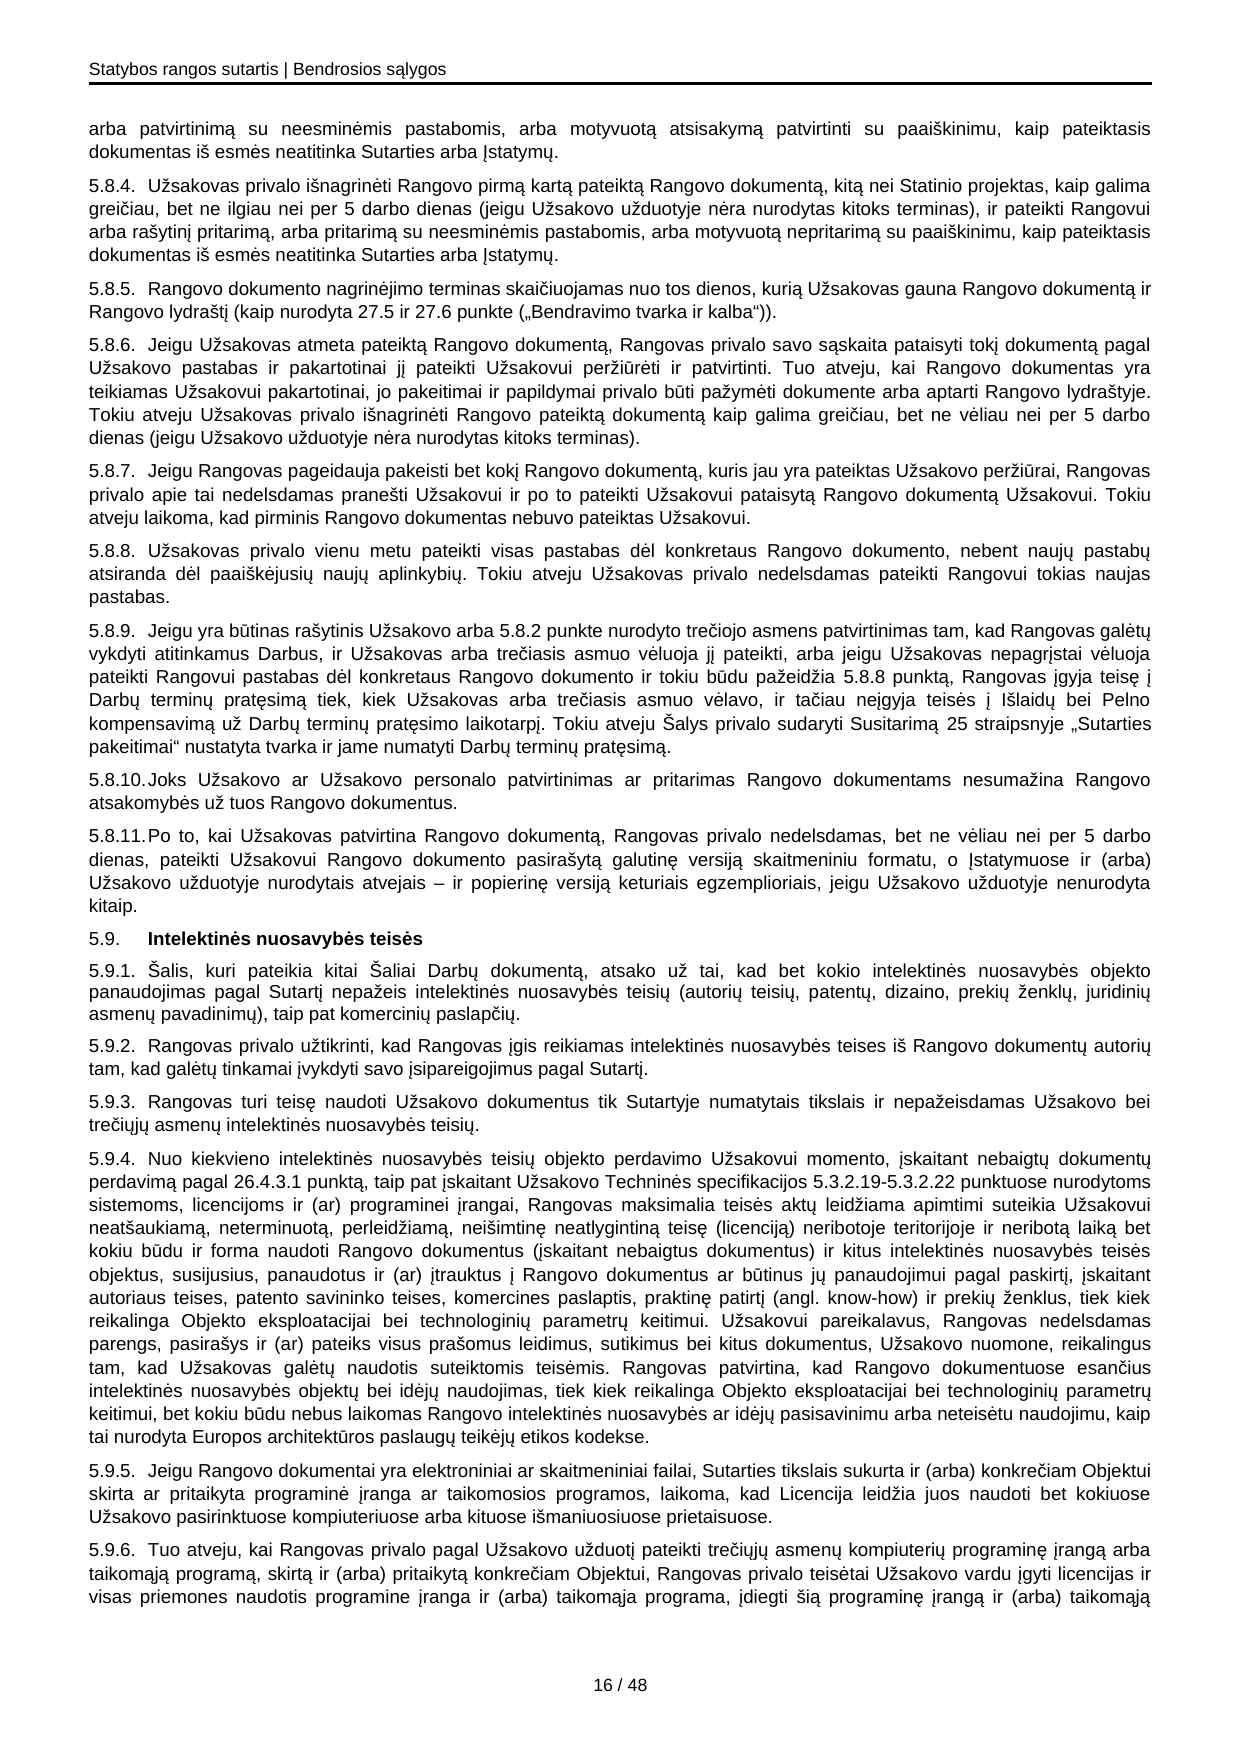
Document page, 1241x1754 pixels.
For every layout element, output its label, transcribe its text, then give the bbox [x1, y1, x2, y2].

list Jeigu Rangovo dokumentai yra elektroniniai ar skaitmeniniai failai, Sutarties tikslais sukurta ir (arba) konkrečiam Objektui skirta ar pritaikyta programinė įranga ar taikomosios programos, laikoma, kad Licencija leidžia juos naudoti bet kokiuose Užsakovo pasirinktuose kompiuteriuose arba kituose išmaniuosiuose prietaisuose. [89, 1459, 1152, 1527]
list Jeigu Rangovas pageidauja pakeisti bet kokį Rangovo dokumentą, kuris jau yra pateiktas Užsakovo peržiūrai, Rangovas privalo apie tai nedelsdamas pranešti Užsakovui ir po to pateikti Užsakovui pataisytą Rangovo dokumentą Užsakovui. Tokiu atveju laikoma, kad pirminis Rangovo dokumentas nebuvo pateiktas Užsakovui. [89, 460, 1152, 528]
list Jeigu Užsakovas atmeta pateiktą Rangovo dokumentą, Rangovas privalo savo sąskaita pataisyti tokį dokumentą pagal Užsakovo pastabas ir pakartotinai jį pateikti Užsakovui peržiūrėti ir patvirtinti. Tuo atveju, kai Rangovo dokumentas yra teikiamas Užsakovui pakartotinai, jo pakeitimai ir papildymai privalo būti pažymėti dokumente arba aptarti Rangovo lydraštyje. Tokiu atveju Užsakovas privalo išnagrinėti Rangovo pateiktą dokumentą kaip galima greičiau, bet ne vėliau nei per 5 darbo dienas (jeigu Užsakovo užduotyje nėra nurodytas kitoks terminas). [89, 334, 1152, 448]
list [89, 118, 1152, 163]
list Šalis, kuri pateikia kitai Šaliai Darbų dokumentą, atsako už tai, kad bet kokio intelektinės nuosavybės objekto panaudojimas pagal Sutartį nepažeis intelektinės nuosavybės teisių (autorių teisių, patentų, dizaino, prekių ženklų, juridinių asmenų pavadinimų), taip pat komercinių paslapčių. [89, 960, 1152, 1024]
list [89, 1539, 1152, 1607]
list Joks Užsakovo ar Užsakovo personalo patvirtinimas ar pritarimas Rangovo dokumentams nesumažina Rangovo atsakomybės už tuos Rangovo dokumentus. [89, 769, 1152, 814]
list Užsakovas privalo vienu metu pateikti visas pastabas dėl konkretaus Rangovo dokumento, nebent naujų pastabų atsiranda dėl paaiškėjusių naujų aplinkybių. Tokiu atveju Užsakovas privalo nedelsdamas pateikti Rangovui tokias naujas pastabas. [89, 540, 1152, 608]
list Rangovas turi teisę naudoti Užsakovo dokumentus tik Sutartyje numatytais tikslais ir nepažeisdamas Užsakovo bei trečiųjų asmenų intelektinės nuosavybės teisių. [89, 1091, 1152, 1136]
list Po to, kai Užsakovas patvirtina Rangovo dokumentą, Rangovas privalo nedelsdamas, bet ne vėliau nei per 5 darbo dienas, pateikti Užsakovui Rangovo dokumento pasirašytą galutinę versiją skaitmeniniu formatu, o Įstatymuose ir (arba) Užsakovo užduotyje nurodytais atvejais – ir popierinę versiją keturiais egzemplioriais, jeigu Užsakovo užduotyje nenurodyta kitaip. [89, 825, 1152, 917]
subtitle Intelektinės nuosavybės teisės [89, 928, 1152, 950]
list Užsakovas privalo išnagrinėti Rangovo pirmą kartą pateiktą Rangovo dokumentą, kitą nei Statinio projektas, kaip galima greičiau, bet ne ilgiau nei per 5 darbo dienas (jeigu Užsakovo užduotyje nėra nurodytas kitoks terminas), ir pateikti Rangovui arba rašytinį pritarimą, arba pritarimą su neesminėmis pastabomis, arba motyvuotą nepritarimą su paaiškinimu, kaip pateiktasis dokumentas iš esmės neatitinka Sutarties arba Įstatymų. [89, 174, 1152, 266]
list Rangovas privalo užtikrinti, kad Rangovas įgis reikiamas intelektinės nuosavybės teises iš Rangovo dokumentų autorių tam, kad galėtų tinkamai įvykdyti savo įsipareigojimus pagal Sutartį. [89, 1034, 1152, 1079]
list Nuo kiekvieno intelektinės nuosavybės teisių objekto perdavimo Užsakovui momento, įskaitant nebaigtų dokumentų perdavimą pagal 26.4.3.1 punktą, taip pat įskaitant Užsakovo Techninės specifikacijos 5.3.2.19-5.3.2.22 punktuose nurodytoms sistemoms, licencijoms ir (ar) programinei įrangai, Rangovas maksimalia teisės aktų leidžiama apimtimi suteikia Užsakovui neatšaukiamą, neterminuotą, perleidžiamą, neišimtinę neatlygintiną teisę (licenciją) neribotoje teritorijoje ir neribotą laiką bet kokiu būdu ir forma naudoti Rangovo dokumentus (įskaitant nebaigtus dokumentus) ir kitus intelektinės nuosavybės teisės objektus, susijusius, panaudotus ir (ar) įtrauktus į Rangovo dokumentus ar būtinus jų panaudojimui pagal paskirtį, įskaitant autoriaus teises, patento savininko teises, komercines paslaptis, praktinę patirtį (angl. know-how) ir prekių ženklus, tiek kiek reikalinga Objekto eksploatacijai bei technologinių parametrų keitimui. Užsakovui pareikalavus, Rangovas nedelsdamas parengs, pasirašys ir (ar) pateiks visus prašomus leidimus, sutikimus bei kitus dokumentus, Užsakovo nuomone, reikalingus tam, kad Užsakovas galėtų naudotis suteiktomis teisėmis. Rangovas patvirtina, kad Rangovo dokumentuose esančius intelektinės nuosavybės objektų bei idėjų naudojimas, tiek kiek reikalinga Objekto eksploatacijai bei technologinių parametrų keitimui, bet kokiu būdu nebus laikomas Rangovo intelektinės nuosavybės ar idėjų pasisavinimu arba neteisėtu naudojimu, kaip tai nurodyta Europos architektūros paslaugų teikėjų etikos kodekse. [89, 1147, 1152, 1448]
list Rangovo dokumento nagrinėjimo terminas skaičiuojamas nuo tos dienos, kurią Užsakovas gauna Rangovo dokumentą ir Rangovo lydraštį (kaip nurodyta 27.5 ir 27.6 punkte („Bendravimo tvarka ir kalba“)). [89, 277, 1152, 322]
list Jeigu yra būtinas rašytinis Užsakovo arba 5.8.2 punkte nurodyto trečiojo asmens patvirtinimas tam, kad Rangovas galėtų vykdyti atitinkamus Darbus, ir Užsakovas arba trečiasis asmuo vėluoja jį pateikti, arba jeigu Užsakovas nepagrįstai vėluoja pateikti Rangovui pastabas dėl konkretaus Rangovo dokumento ir tokiu būdu pažeidžia 5.8.8 punktą, Rangovas įgyja teisę į Darbų terminų pratęsimą tiek, kiek Užsakovas arba trečiasis asmuo vėlavo, ir tačiau neįgyja teisės į Išlaidų bei Pelno kompensavimą už Darbų terminų pratęsimo laikotarpį. Tokiu atveju Šalys privalo sudaryti Susitarimą 25 straipsnyje „Sutarties pakeitimai“ nustatyta tvarka ir jame numatyti Darbų terminų pratęsimą. [89, 619, 1152, 757]
